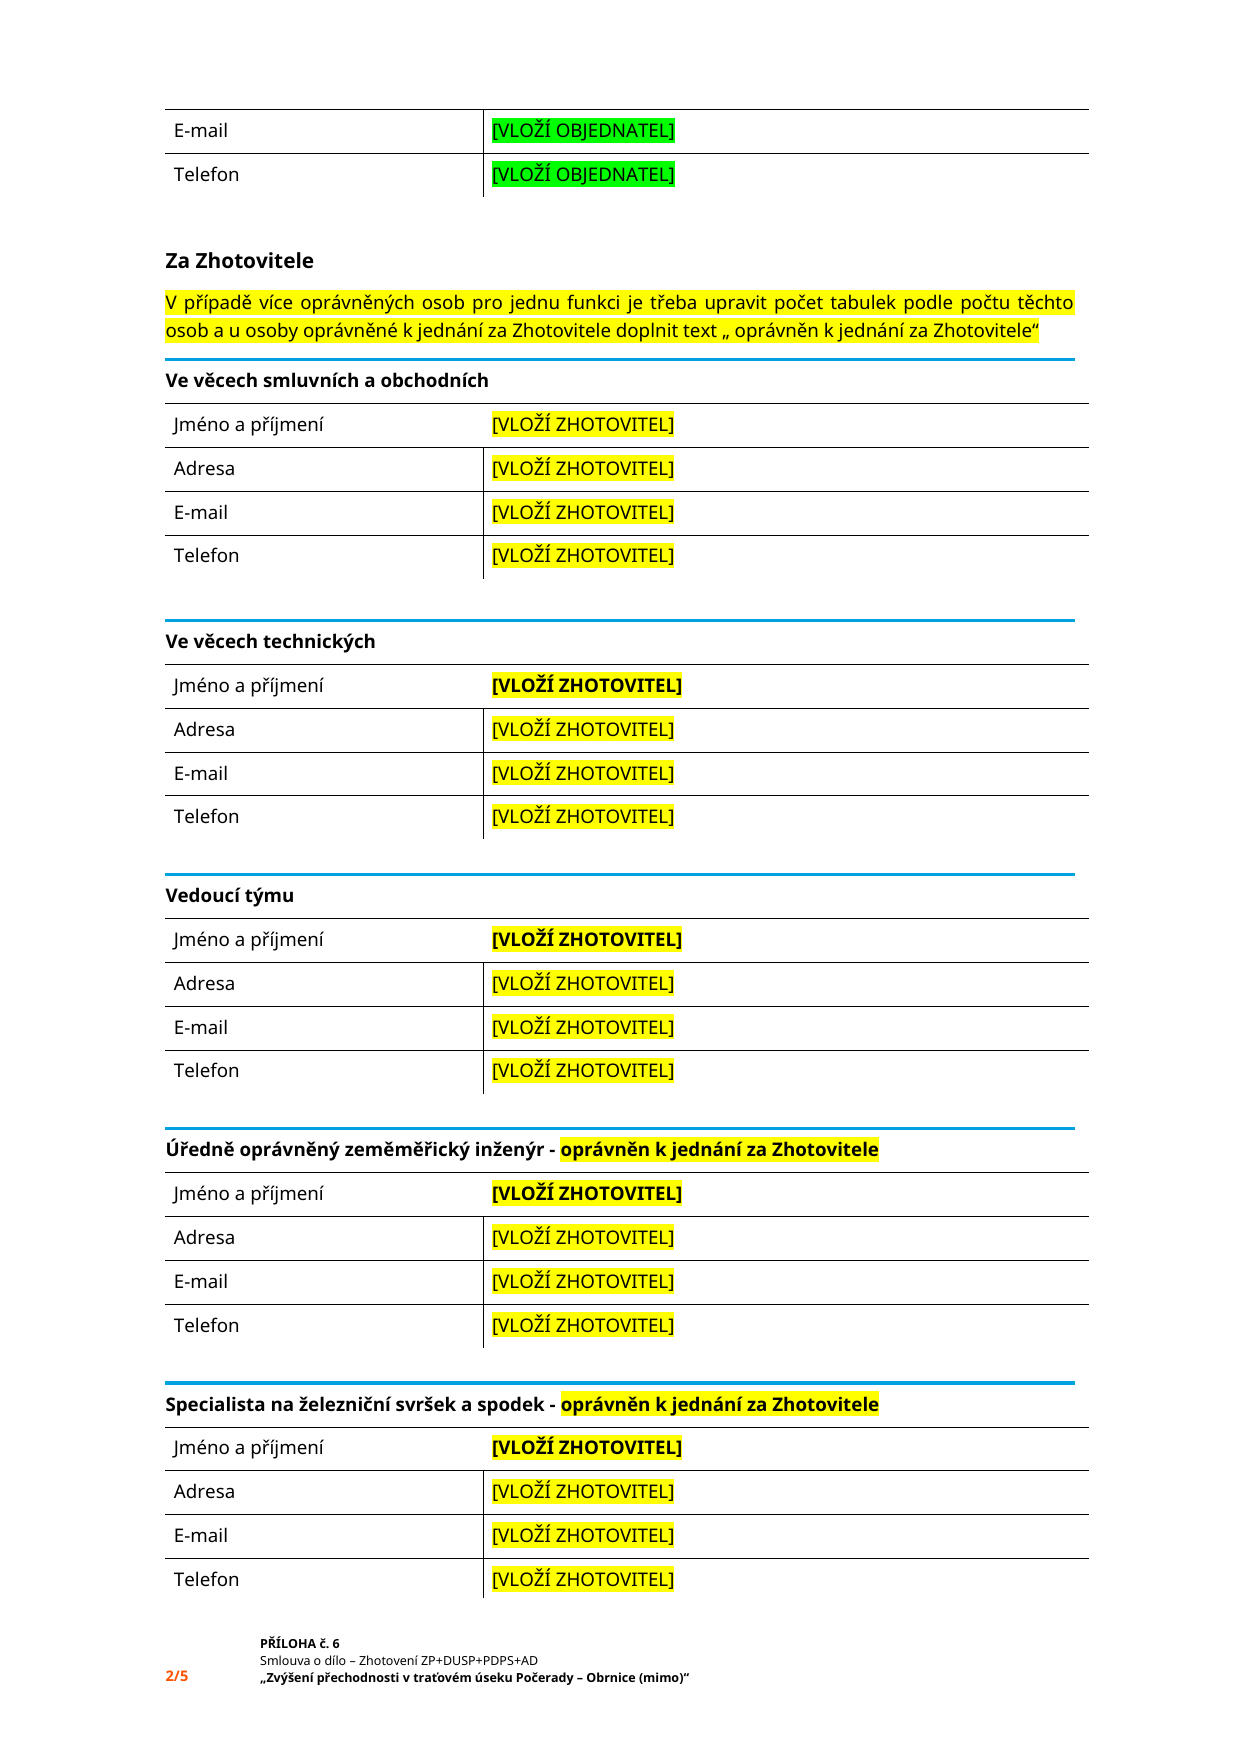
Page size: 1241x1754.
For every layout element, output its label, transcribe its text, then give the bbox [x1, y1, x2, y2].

table_cell Telefon [165, 154, 483, 197]
table_cell Adresa [165, 709, 483, 752]
table_header Jméno a příjmení [165, 1428, 484, 1470]
table_cell Telefon [165, 1051, 483, 1093]
table_cell [VLOŽÍ ZHOTOVITEL] [484, 963, 1089, 1006]
text V případě více oprávněných osob pro jednu funkci je třeba upravit počet tabulek podle počtu těchto osob a u osoby oprávněné k jednání za Zhotovitele doplnit text „ oprávněn k jednání za Zhotovitele“ [165, 315, 1075, 343]
table_cell [VLOŽÍ ZHOTOVITEL] [484, 796, 1089, 839]
table_cell Adresa [165, 1217, 483, 1260]
table_cell E-mail [165, 110, 483, 153]
table_cell [VLOŽÍ ZHOTOVITEL] [484, 709, 1089, 752]
table_cell [VLOŽÍ ZHOTOVITEL] [484, 492, 1089, 534]
table_cell [VLOŽÍ ZHOTOVITEL] [484, 1559, 1089, 1598]
table_cell Adresa [165, 1471, 483, 1514]
table_cell [VLOŽÍ ZHOTOVITEL] [484, 1471, 1089, 1514]
text Ve věcech smluvních a obchodních [165, 361, 1075, 393]
table_cell E-mail [165, 1515, 483, 1558]
table_cell Telefon [165, 1559, 483, 1598]
text Za Zhotovitele [165, 246, 1075, 274]
table_cell [VLOŽÍ OBJEDNATEL] [484, 110, 1089, 153]
text Ve věcech technických [165, 622, 1075, 654]
text Specialista na železniční svršek a spodek - oprávněn k jednání za Zhotovitele [165, 1385, 1075, 1416]
table_cell E-mail [165, 1007, 483, 1049]
table_header Jméno a příjmení [165, 1173, 484, 1216]
table_cell [VLOŽÍ ZHOTOVITEL] [484, 753, 1089, 795]
text Úředně oprávněný zeměměřický inženýr - oprávněn k jednání za Zhotovitele [165, 1130, 1075, 1162]
table_cell [VLOŽÍ ZHOTOVITEL] [484, 1515, 1089, 1558]
table_cell [VLOŽÍ ZHOTOVITEL] [484, 448, 1089, 491]
table_header Jméno a příjmení [165, 665, 484, 708]
table_header [VLOŽÍ ZHOTOVITEL] [484, 665, 1089, 708]
table_header [VLOŽÍ ZHOTOVITEL] [484, 1173, 1089, 1216]
table_cell Telefon [165, 536, 483, 578]
table_cell [VLOŽÍ ZHOTOVITEL] [484, 1217, 1089, 1260]
table_cell [VLOŽÍ OBJEDNATEL] [484, 154, 1089, 197]
table_cell [VLOŽÍ ZHOTOVITEL] [484, 1051, 1089, 1093]
table_header Jméno a příjmení [165, 404, 484, 447]
table_cell [VLOŽÍ ZHOTOVITEL] [484, 1261, 1089, 1304]
table_cell E-mail [165, 492, 483, 534]
table_cell Adresa [165, 448, 483, 491]
table_cell [VLOŽÍ ZHOTOVITEL] [484, 536, 1089, 578]
table_cell Telefon [165, 796, 483, 839]
table_cell E-mail [165, 1261, 483, 1304]
table_cell E-mail [165, 753, 483, 795]
table_header [VLOŽÍ ZHOTOVITEL] [484, 1428, 1089, 1470]
table_header Jméno a příjmení [165, 919, 484, 962]
table_header [VLOŽÍ ZHOTOVITEL] [484, 404, 1089, 447]
table_cell [VLOŽÍ ZHOTOVITEL] [484, 1007, 1089, 1049]
text Vedoucí týmu [165, 876, 1075, 908]
table_cell Adresa [165, 963, 483, 1006]
table_cell Telefon [165, 1305, 483, 1348]
table_header [VLOŽÍ ZHOTOVITEL] [484, 919, 1089, 962]
table_cell [VLOŽÍ ZHOTOVITEL] [484, 1305, 1089, 1348]
